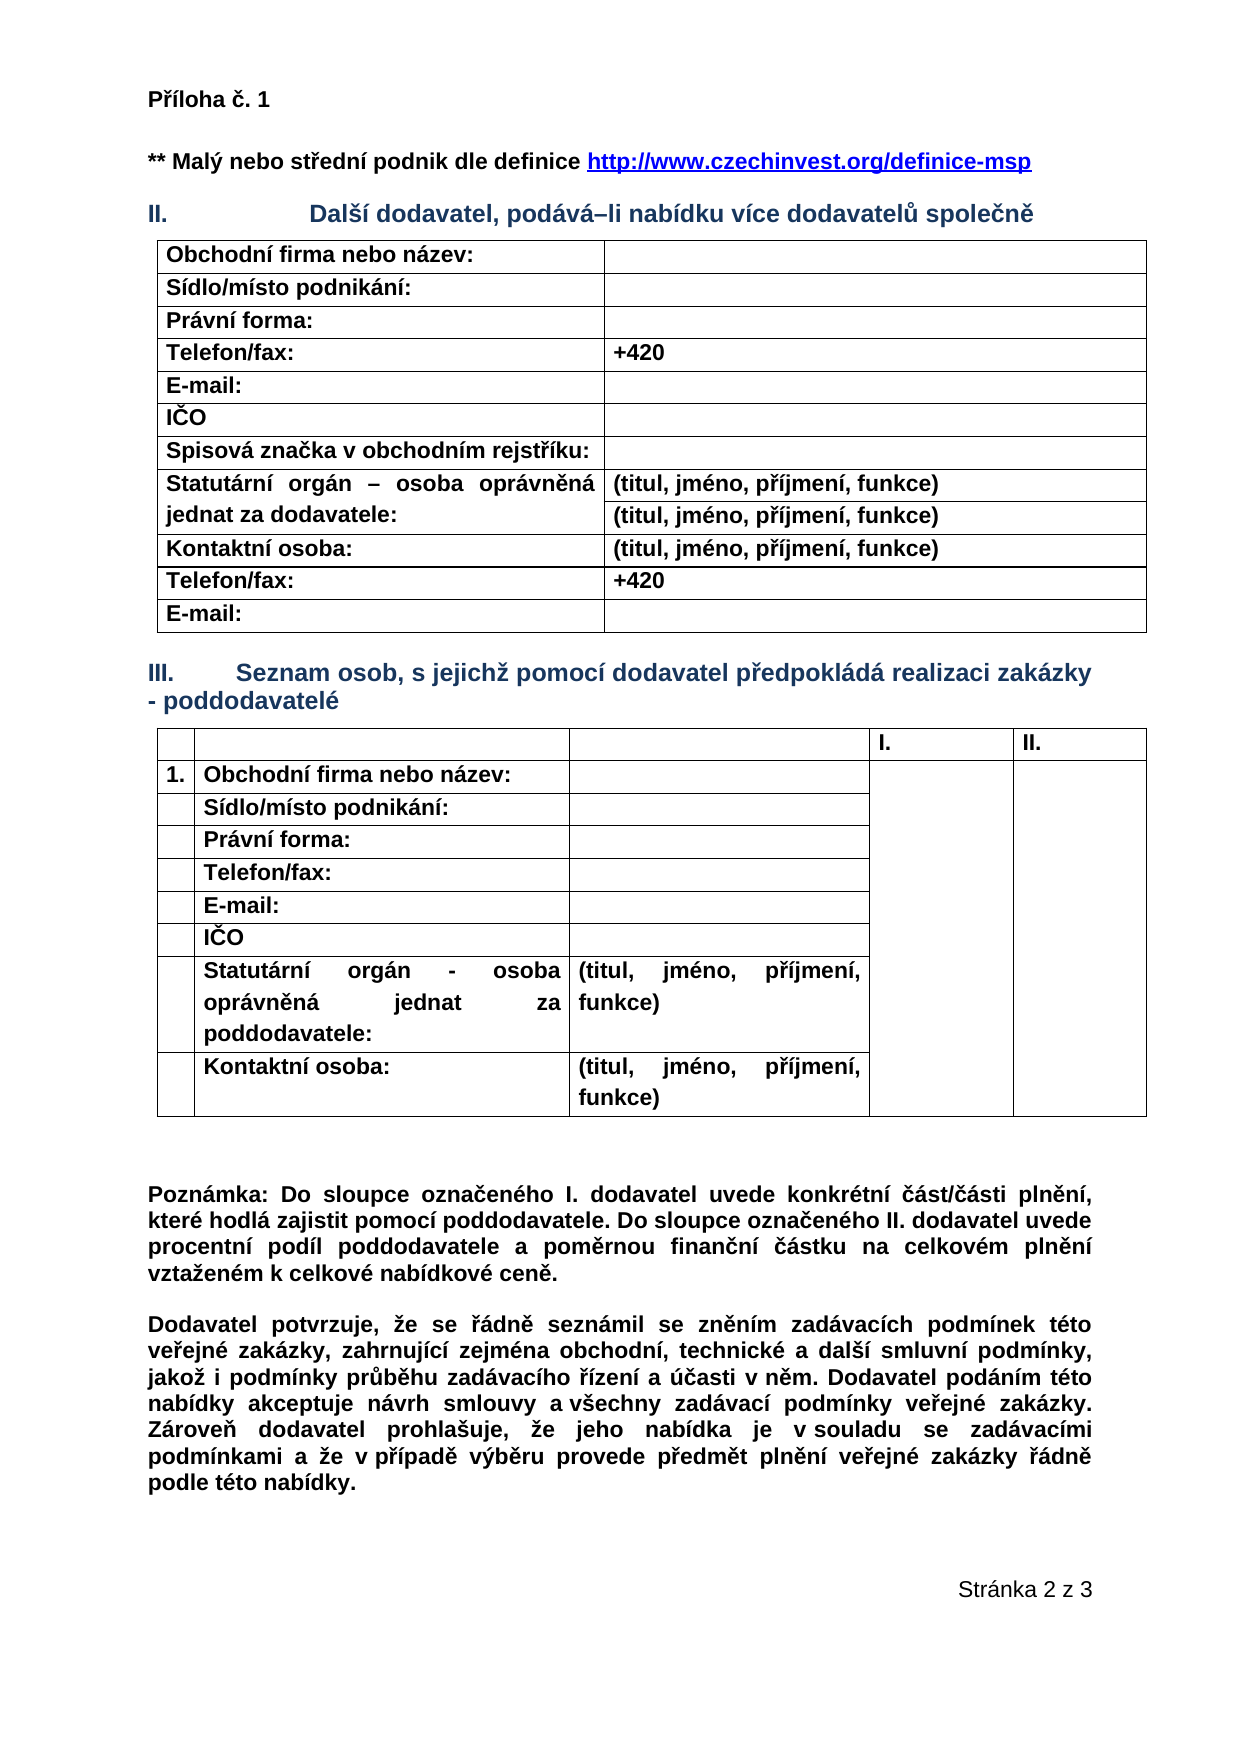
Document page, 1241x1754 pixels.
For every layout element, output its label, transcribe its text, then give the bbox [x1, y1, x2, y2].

table_cell Kontaktní osoba: [158, 535, 604, 566]
table_cell Telefon/fax: [158, 339, 604, 371]
table_cell Telefon/fax: [158, 568, 604, 599]
table_cell E-mail: [195, 892, 569, 923]
table_header [158, 729, 194, 760]
subtitle Seznam osob, s jejichž pomocí dodavatel předpokládá realizaci zakázky - poddodavatelé [148, 658, 1093, 715]
table_cell [158, 892, 194, 923]
table_cell [158, 957, 194, 1052]
table_cell Sídlo/místo podnikání: [195, 794, 569, 825]
table_header I. [870, 729, 1013, 760]
table_cell E-mail: [158, 372, 604, 403]
table_cell [605, 372, 1146, 403]
table_cell [570, 794, 869, 825]
table_cell [158, 794, 194, 825]
table_cell [158, 924, 194, 956]
table_header [605, 241, 1146, 273]
table_cell (titul, jméno, příjmení, funkce) [570, 1053, 869, 1116]
table_cell Telefon/fax: [195, 859, 569, 891]
table_cell [158, 859, 194, 891]
table_cell Právní forma: [158, 307, 604, 338]
table_cell +420 [605, 568, 1146, 599]
table_cell [605, 437, 1146, 468]
table_cell Obchodní firma nebo název: [195, 761, 569, 793]
table_cell Spisová značka v obchodním rejstříku: [158, 437, 604, 468]
table_cell [1014, 761, 1146, 1116]
table_cell [158, 1053, 194, 1116]
table_header [195, 729, 569, 760]
table_header [570, 729, 869, 760]
table_cell Právní forma: [195, 826, 569, 858]
table_cell (titul, jméno, příjmení, funkce) [570, 957, 869, 1052]
table_cell (titul, jméno, příjmení, funkce) [605, 502, 1146, 534]
table_cell [570, 892, 869, 923]
table_cell E-mail: [158, 600, 604, 632]
table_cell Statutární orgán – osoba oprávněná jednat za dodavatele: [158, 470, 604, 534]
table_cell [570, 924, 869, 956]
table_cell 1. [158, 761, 194, 793]
table_cell IČO [158, 404, 604, 436]
table_cell [605, 600, 1146, 632]
table_cell (titul, jméno, příjmení, funkce) [605, 535, 1146, 566]
subtitle Další dodavatel, podává–li nabídku více dodavatelů společně [148, 199, 1093, 228]
table_cell Statutární orgán - osoba oprávněná jednat za poddodavatele: [195, 957, 569, 1052]
text Poznámka: Do sloupce označeného I. dodavatel uvede konkrétní část/části plnění, které hodlá zajistit pomocí poddodavatele. Do sloupce označeného II. dodavatel uvede procentní podíl poddodavatele a poměrnou finanční částku na celkovém plnění vztaženém k celkové nabídkové ceně. [148, 1181, 1093, 1286]
table_header II. [1014, 729, 1146, 760]
table_cell [870, 761, 1013, 1116]
table_cell [158, 826, 194, 858]
table_cell Sídlo/místo podnikání: [158, 274, 604, 306]
table_cell +420 [605, 339, 1146, 371]
table_cell (titul, jméno, příjmení, funkce) [605, 470, 1146, 501]
table_cell [605, 274, 1146, 306]
table_cell IČO [195, 924, 569, 956]
text ** Malý nebo střední podnik dle definice http://www.czechinvest.org/definice-msp [148, 148, 1093, 174]
table_cell Kontaktní osoba: [195, 1053, 569, 1116]
table_cell [605, 404, 1146, 436]
table_cell [570, 826, 869, 858]
table_cell [570, 761, 869, 793]
text Dodavatel potvrzuje, že se řádně seznámil se zněním zadávacích podmínek této veřejné zakázky, zahrnující zejména obchodní, technické a další smluvní podmínky, jakož i podmínky průběhu zadávacího řízení a účasti v něm. Dodavatel podáním této nabídky akceptuje návrh smlouvy a všechny zadávací podmínky veřejné zakázky. Zároveň dodavatel prohlašuje, že jeho nabídka je v souladu se zadávacími podmínkami a že v případě výběru provede předmět plnění veřejné zakázky řádně podle této nabídky. [148, 1311, 1093, 1496]
table_header Obchodní firma nebo název: [158, 241, 604, 273]
table_cell [605, 307, 1146, 338]
table_cell [570, 859, 869, 891]
